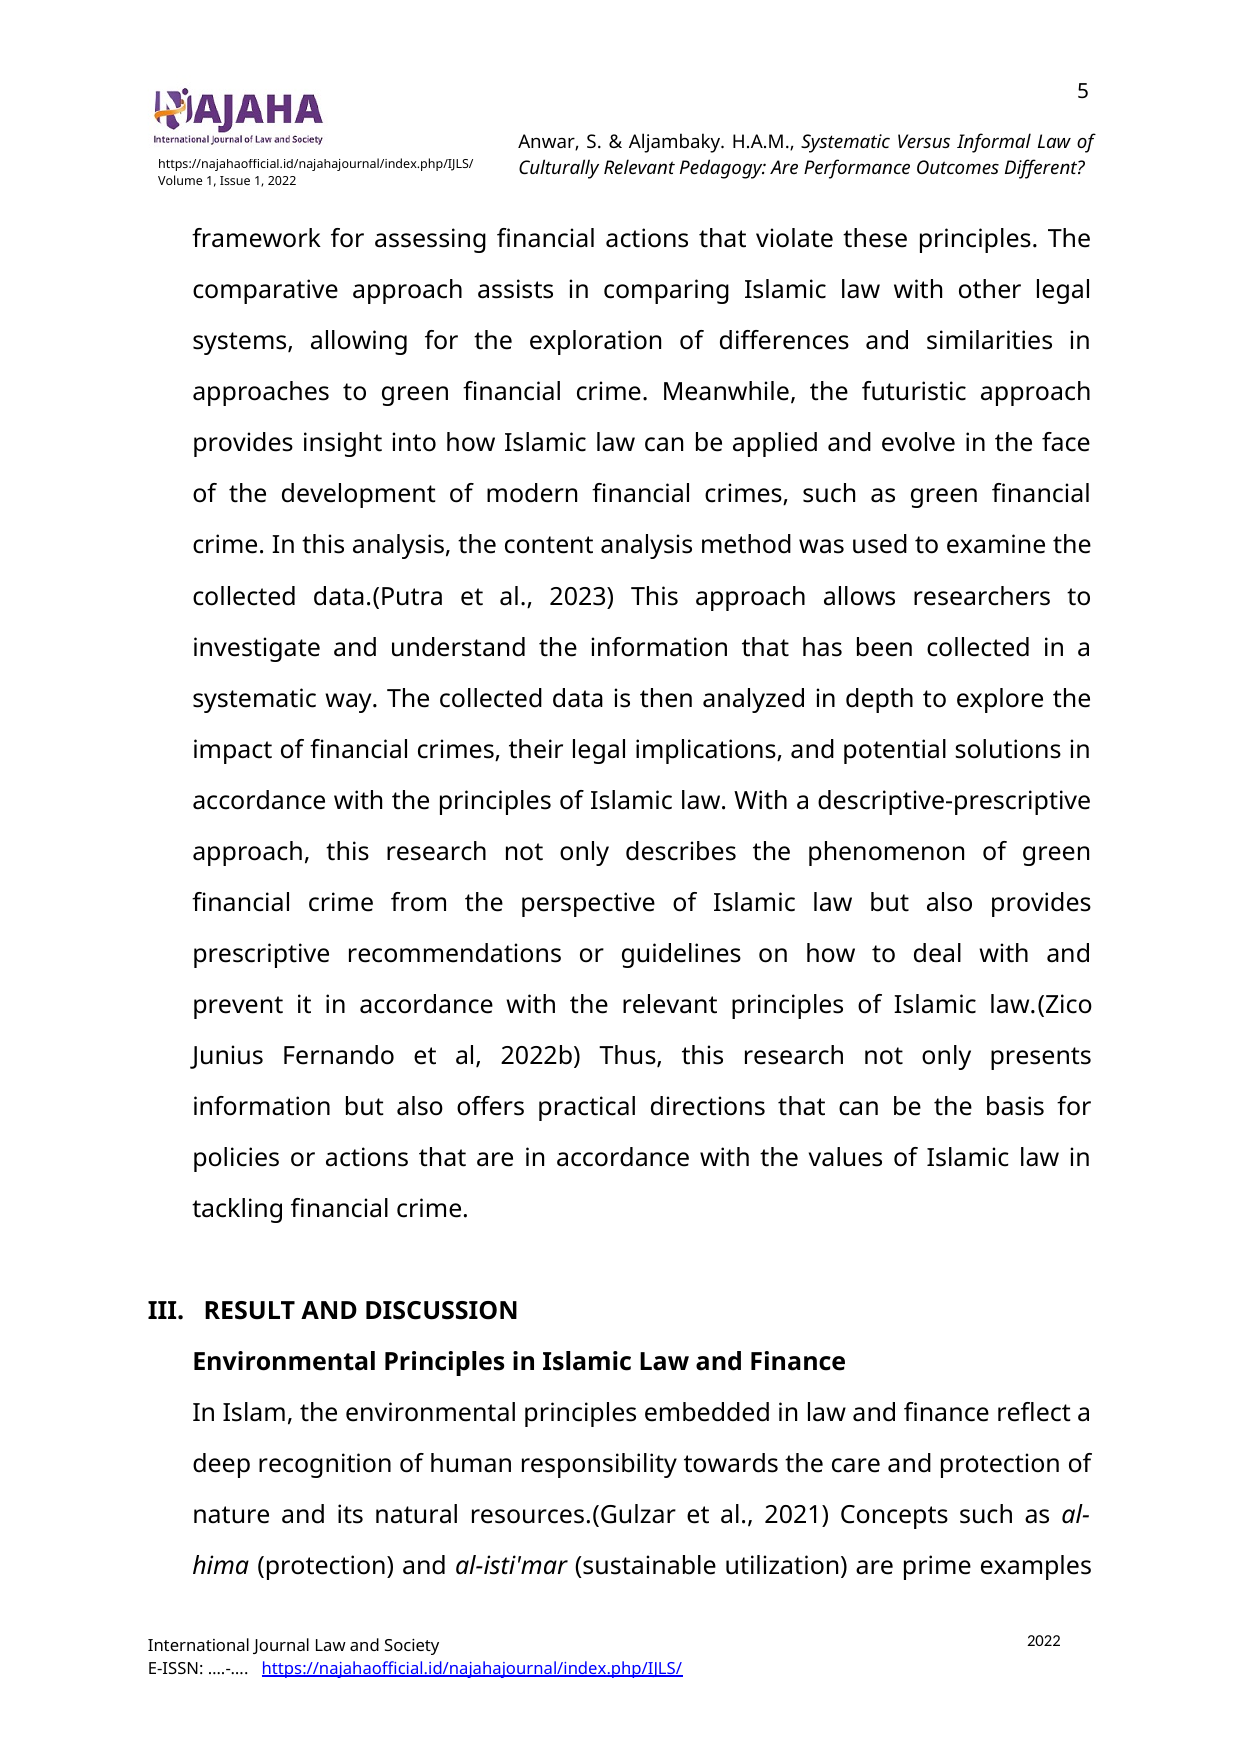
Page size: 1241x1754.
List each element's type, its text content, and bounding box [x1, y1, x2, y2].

text Environmental Principles in Islamic Law and Finance [192, 1344, 1092, 1378]
picture [147, 75, 328, 159]
text III. RESULT AND DISCUSSION [148, 1293, 1092, 1327]
